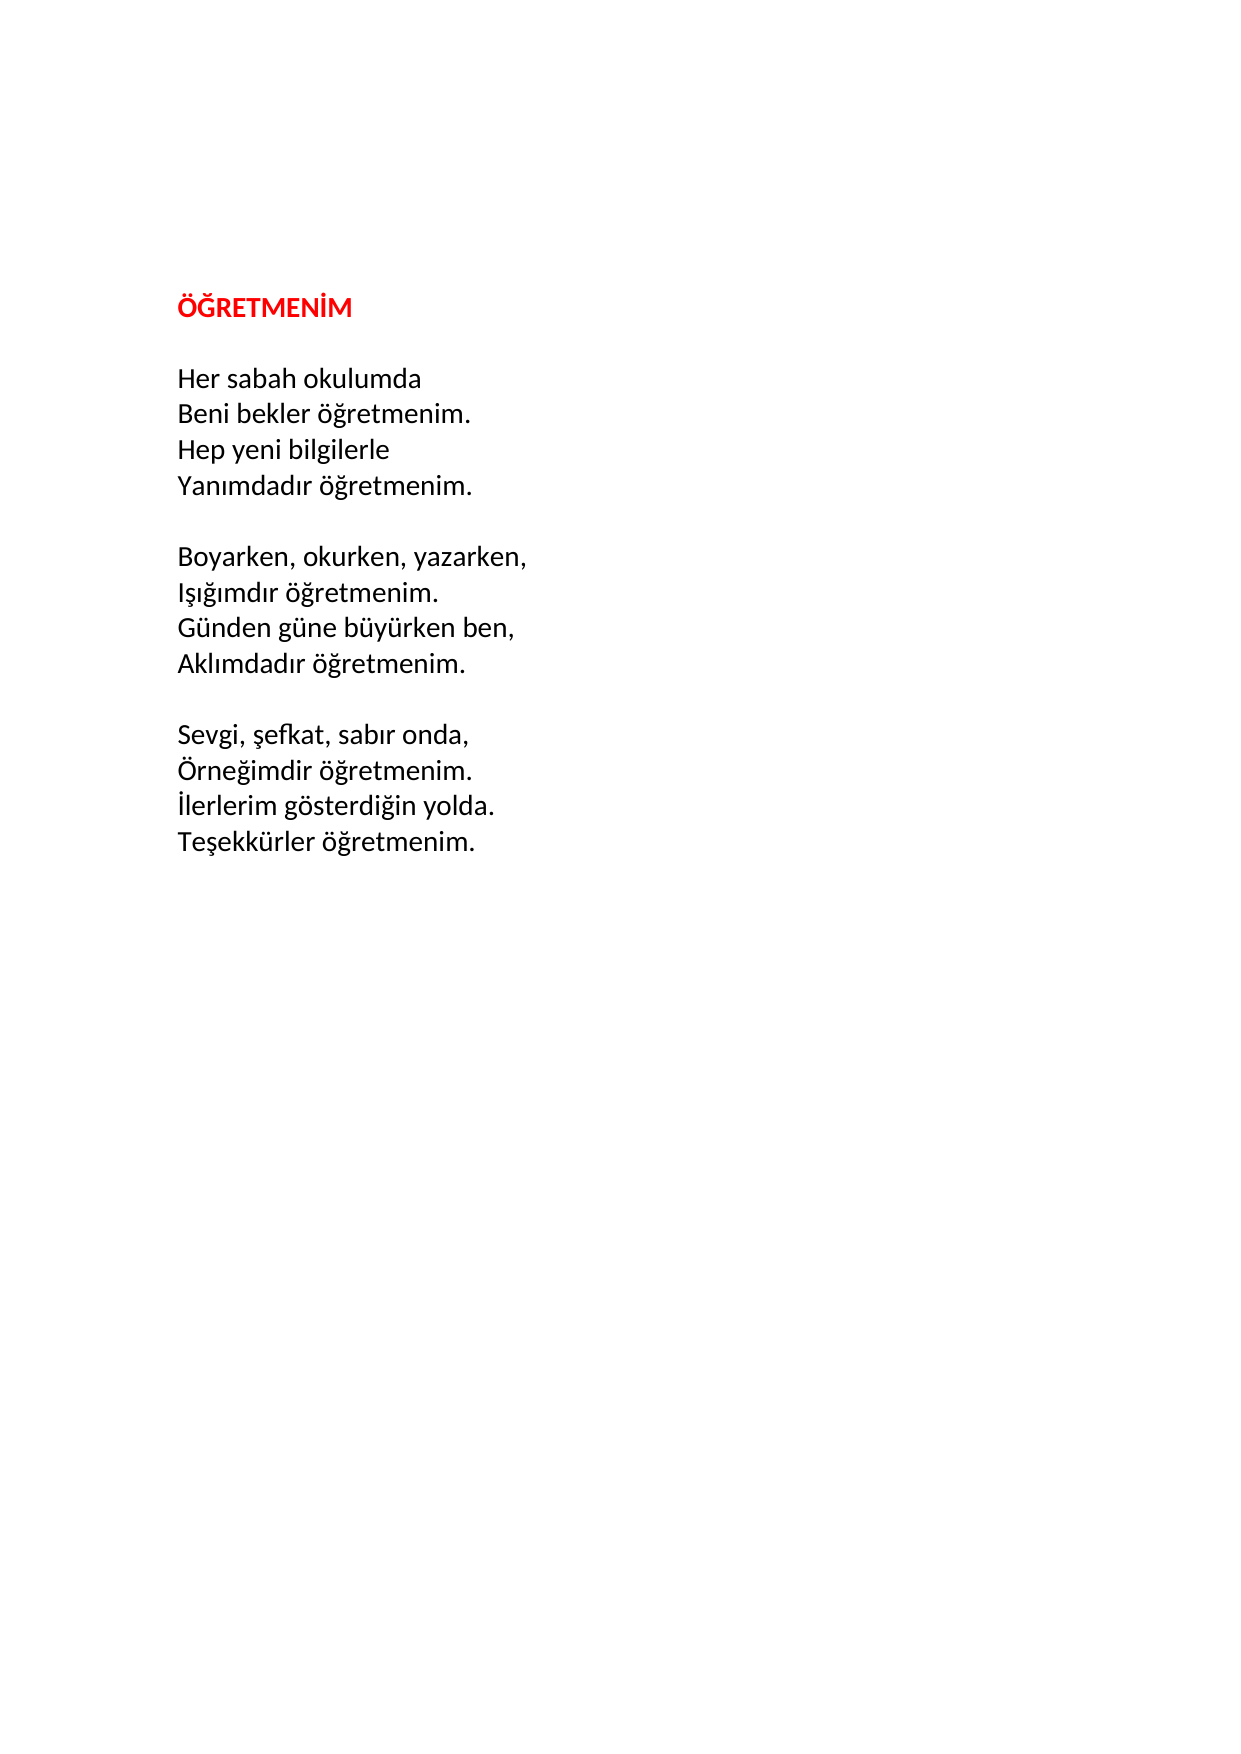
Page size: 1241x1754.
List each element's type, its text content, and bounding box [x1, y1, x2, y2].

text Sevgi, şefkat, sabır onda, [177, 716, 1122, 752]
text Teşekkürler öğretmenim. [177, 823, 1122, 859]
text Hep yeni bilgilerle [177, 431, 1122, 467]
text Boyarken, okurken, yazarken, [177, 538, 1122, 574]
text Işığımdır öğretmenim. [177, 574, 1122, 609]
text İlerlerim gösterdiğin yolda. [177, 787, 1122, 823]
text Aklımdadır öğretmenim. [177, 645, 1122, 681]
text Günden güne büyürken ben, [177, 609, 1122, 645]
text ÖĞRETMENİM [177, 289, 1122, 324]
text Her sabah okulumda [177, 360, 1122, 396]
text Beni bekler öğretmenim. [177, 396, 1122, 431]
text Yanımdadır öğretmenim. [177, 467, 1122, 502]
text Örneğimdir öğretmenim. [177, 752, 1122, 787]
